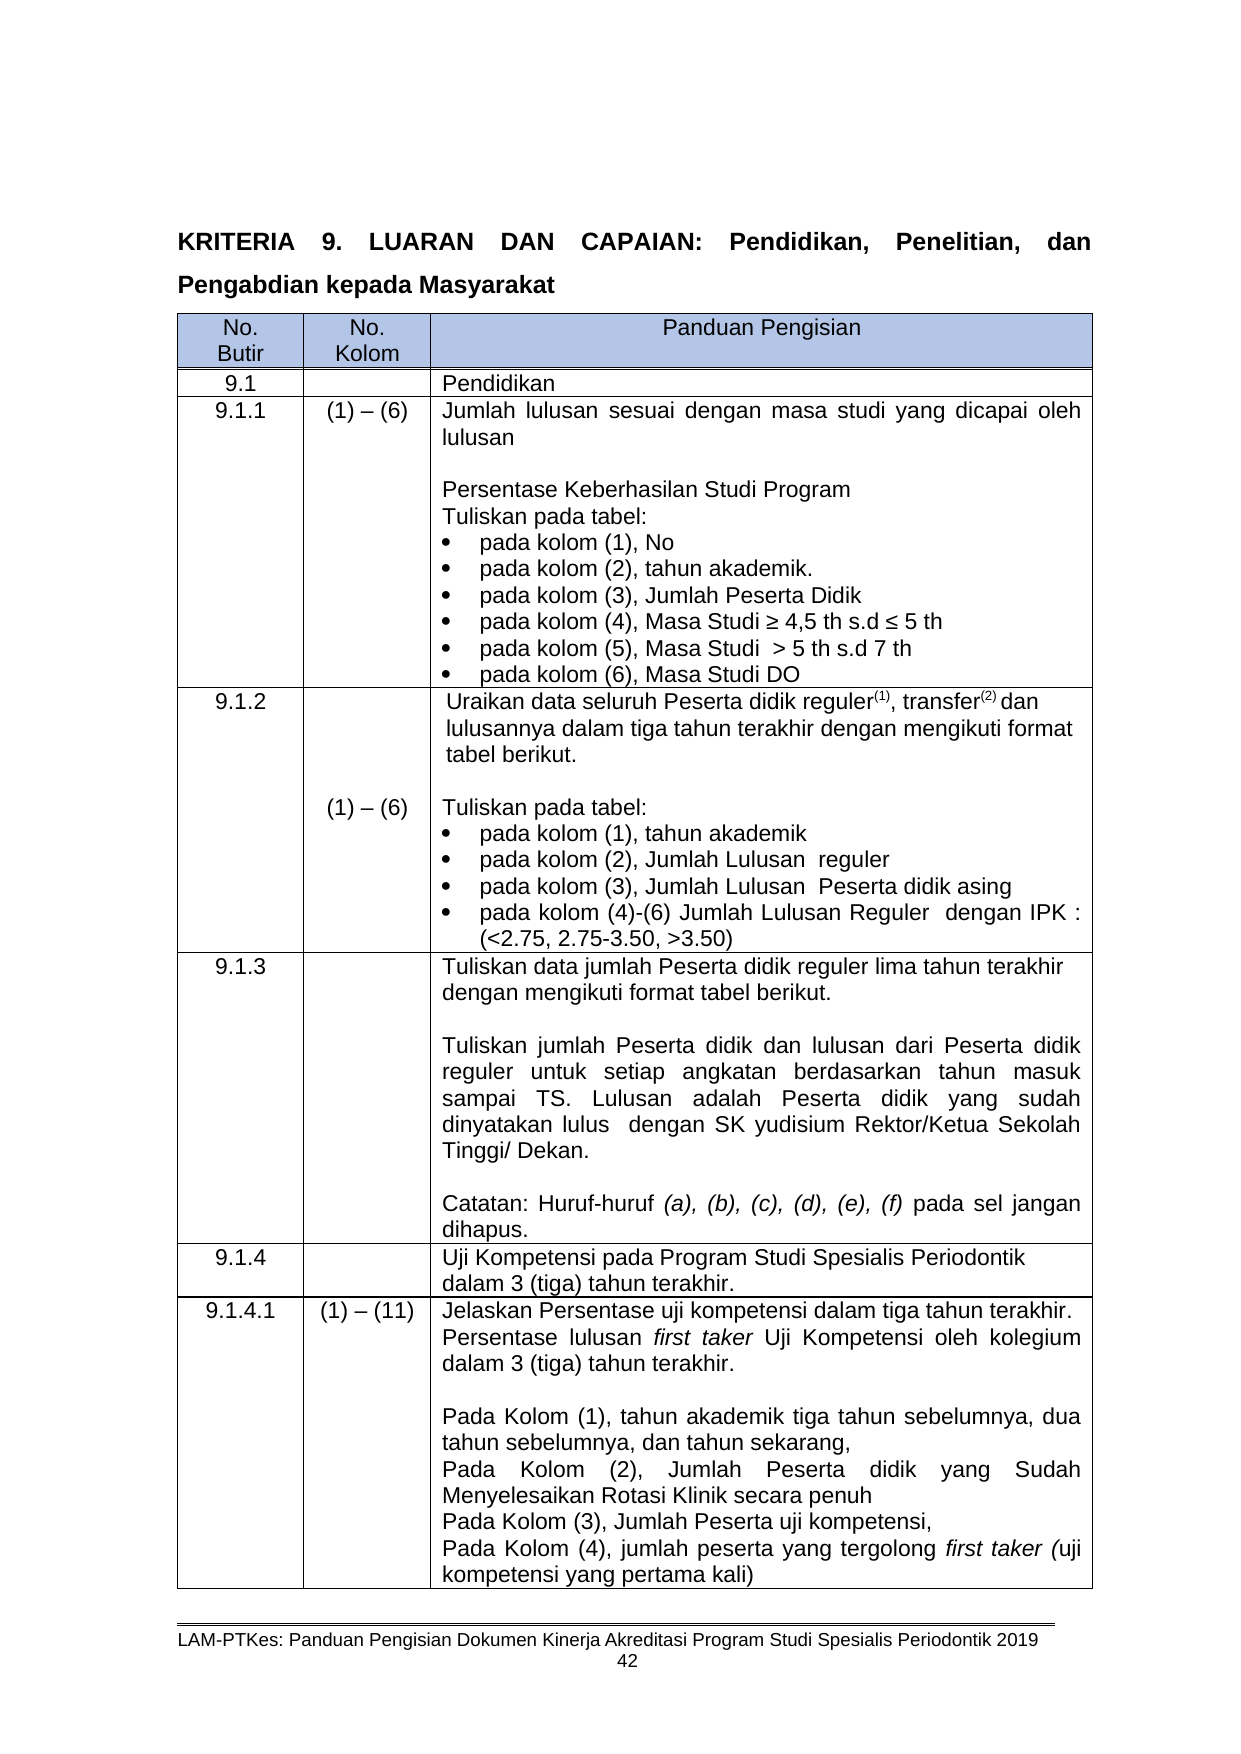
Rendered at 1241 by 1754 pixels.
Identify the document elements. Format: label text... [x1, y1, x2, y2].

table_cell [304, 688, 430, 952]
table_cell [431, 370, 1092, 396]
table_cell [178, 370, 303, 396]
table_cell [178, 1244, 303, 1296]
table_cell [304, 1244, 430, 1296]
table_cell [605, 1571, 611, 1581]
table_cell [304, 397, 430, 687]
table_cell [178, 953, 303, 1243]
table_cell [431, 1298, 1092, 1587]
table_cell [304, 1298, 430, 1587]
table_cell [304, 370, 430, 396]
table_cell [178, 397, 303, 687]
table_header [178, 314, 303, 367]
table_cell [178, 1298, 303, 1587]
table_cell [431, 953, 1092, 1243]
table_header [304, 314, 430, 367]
subtitle KRITERIA 9. LUARAN DAN CAPAIAN: Pendidikan, Penelitian, dan Pengabdian kepada Masyarakat [177, 227, 1092, 299]
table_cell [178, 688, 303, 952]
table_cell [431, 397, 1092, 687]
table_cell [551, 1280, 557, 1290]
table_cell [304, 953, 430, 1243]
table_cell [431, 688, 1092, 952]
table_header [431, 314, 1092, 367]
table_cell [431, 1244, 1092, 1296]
